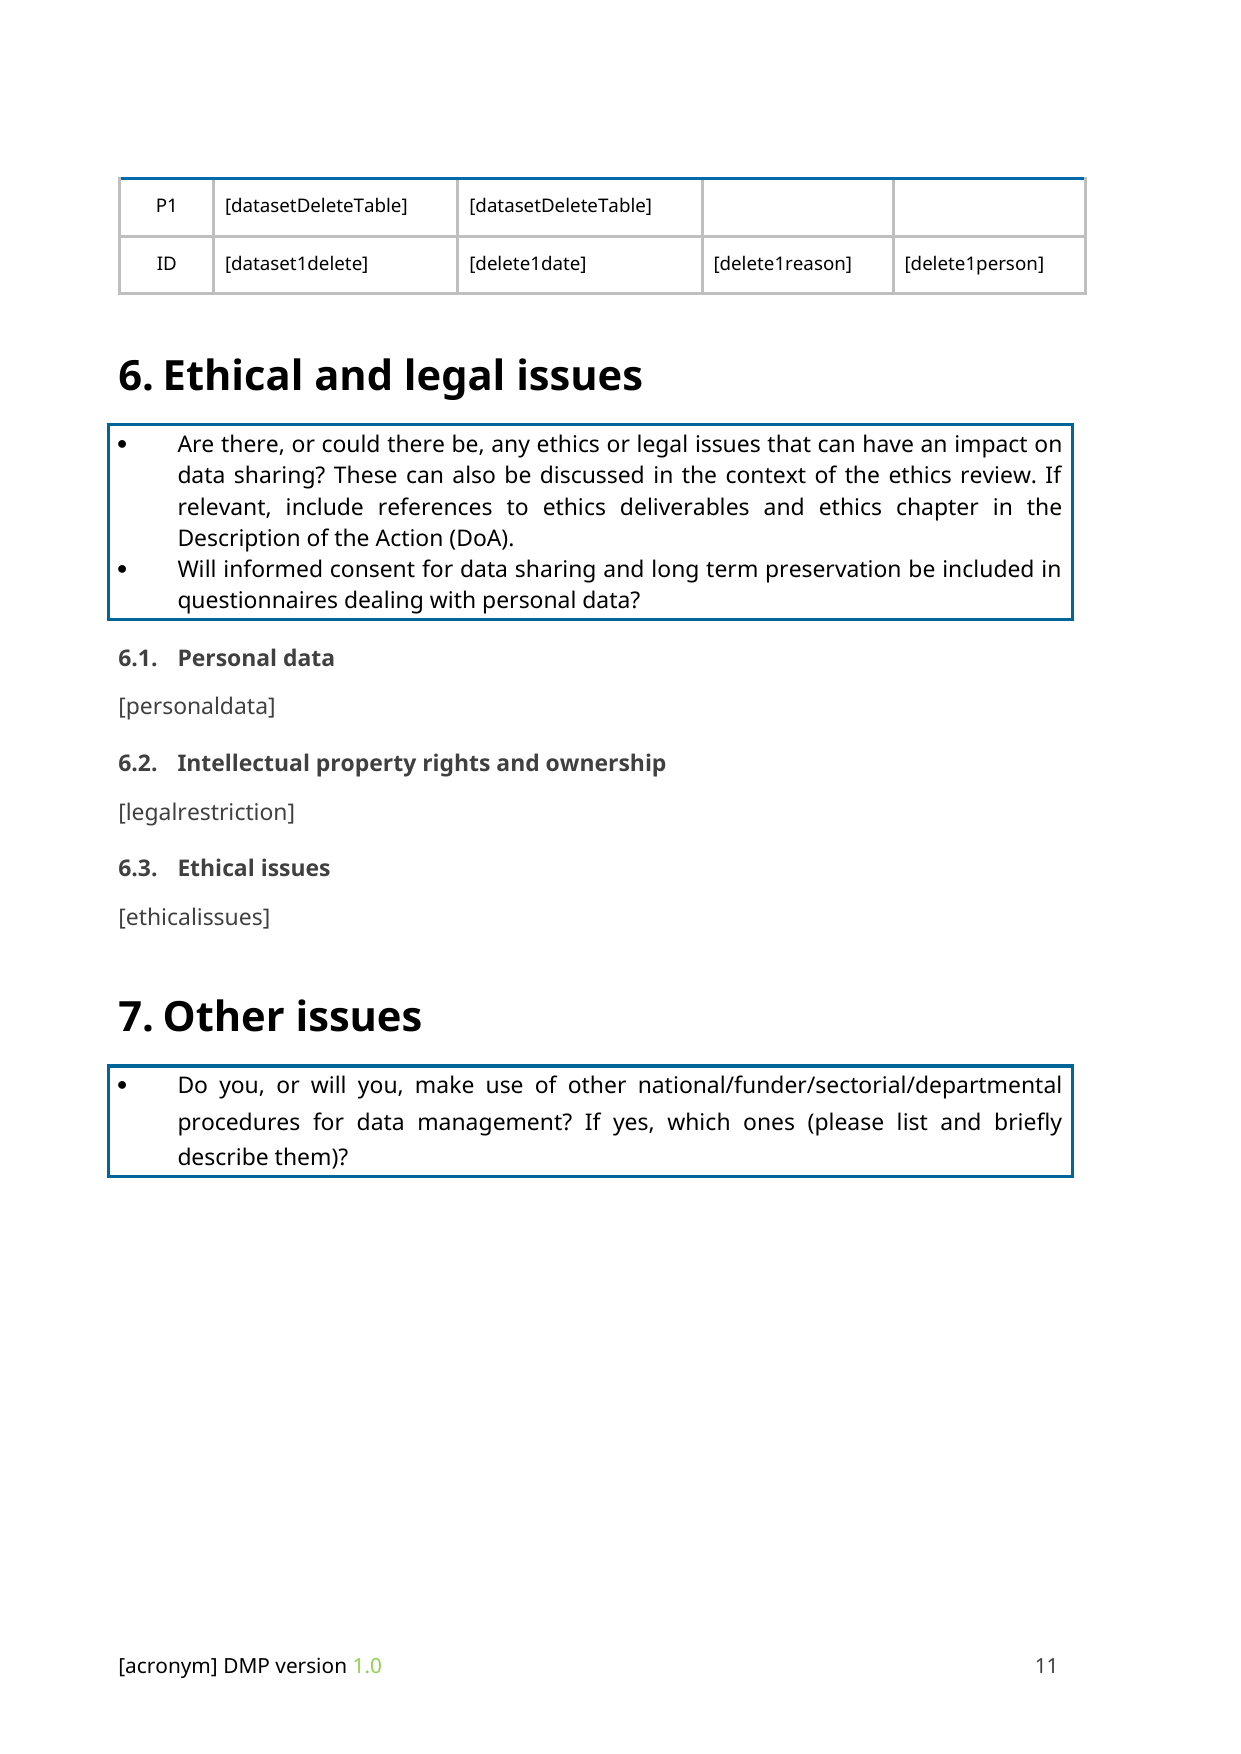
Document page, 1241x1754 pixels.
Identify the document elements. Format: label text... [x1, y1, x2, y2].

subtitle Personal data [118, 642, 1063, 673]
list Do you, or will you, make use of other national/funder/sectorial/departmental procedures for data management? If yes, which ones (please list and briefly describe them)? [110, 1068, 1071, 1175]
list Are there, or could there be, any ethics or legal issues that can have an impact on data sharing? These can also be discussed in the context of the ethics review. If relevant, include references to ethics deliverables and ethics chapter in the Description of the Action (DoA). [110, 426, 1071, 548]
table_cell [delete1person] [895, 238, 1084, 292]
subtitle Intellectual property rights and ownership [118, 747, 1063, 778]
text [ethicalissues] [118, 901, 1063, 932]
table_cell [dataset1delete] [215, 238, 456, 292]
table_cell [delete1date] [459, 238, 701, 292]
text [legalrestriction] [118, 795, 1063, 827]
table_cell [895, 180, 1084, 235]
subtitle Ethical and legal issues [118, 345, 1063, 402]
table_cell [datasetDeleteTable] [459, 180, 701, 235]
subtitle Other issues [118, 987, 1063, 1043]
table_cell ID [121, 238, 212, 292]
list Will informed consent for data sharing and long term preservation be included in questionnaires dealing with personal data? [110, 548, 1071, 618]
subtitle Ethical issues [118, 852, 1063, 883]
table_cell P1 [121, 180, 212, 235]
table_cell [datasetDeleteTable] [215, 180, 456, 235]
text [personaldata] [118, 690, 1063, 721]
table_cell [704, 180, 892, 235]
table_cell [delete1reason] [704, 238, 892, 292]
